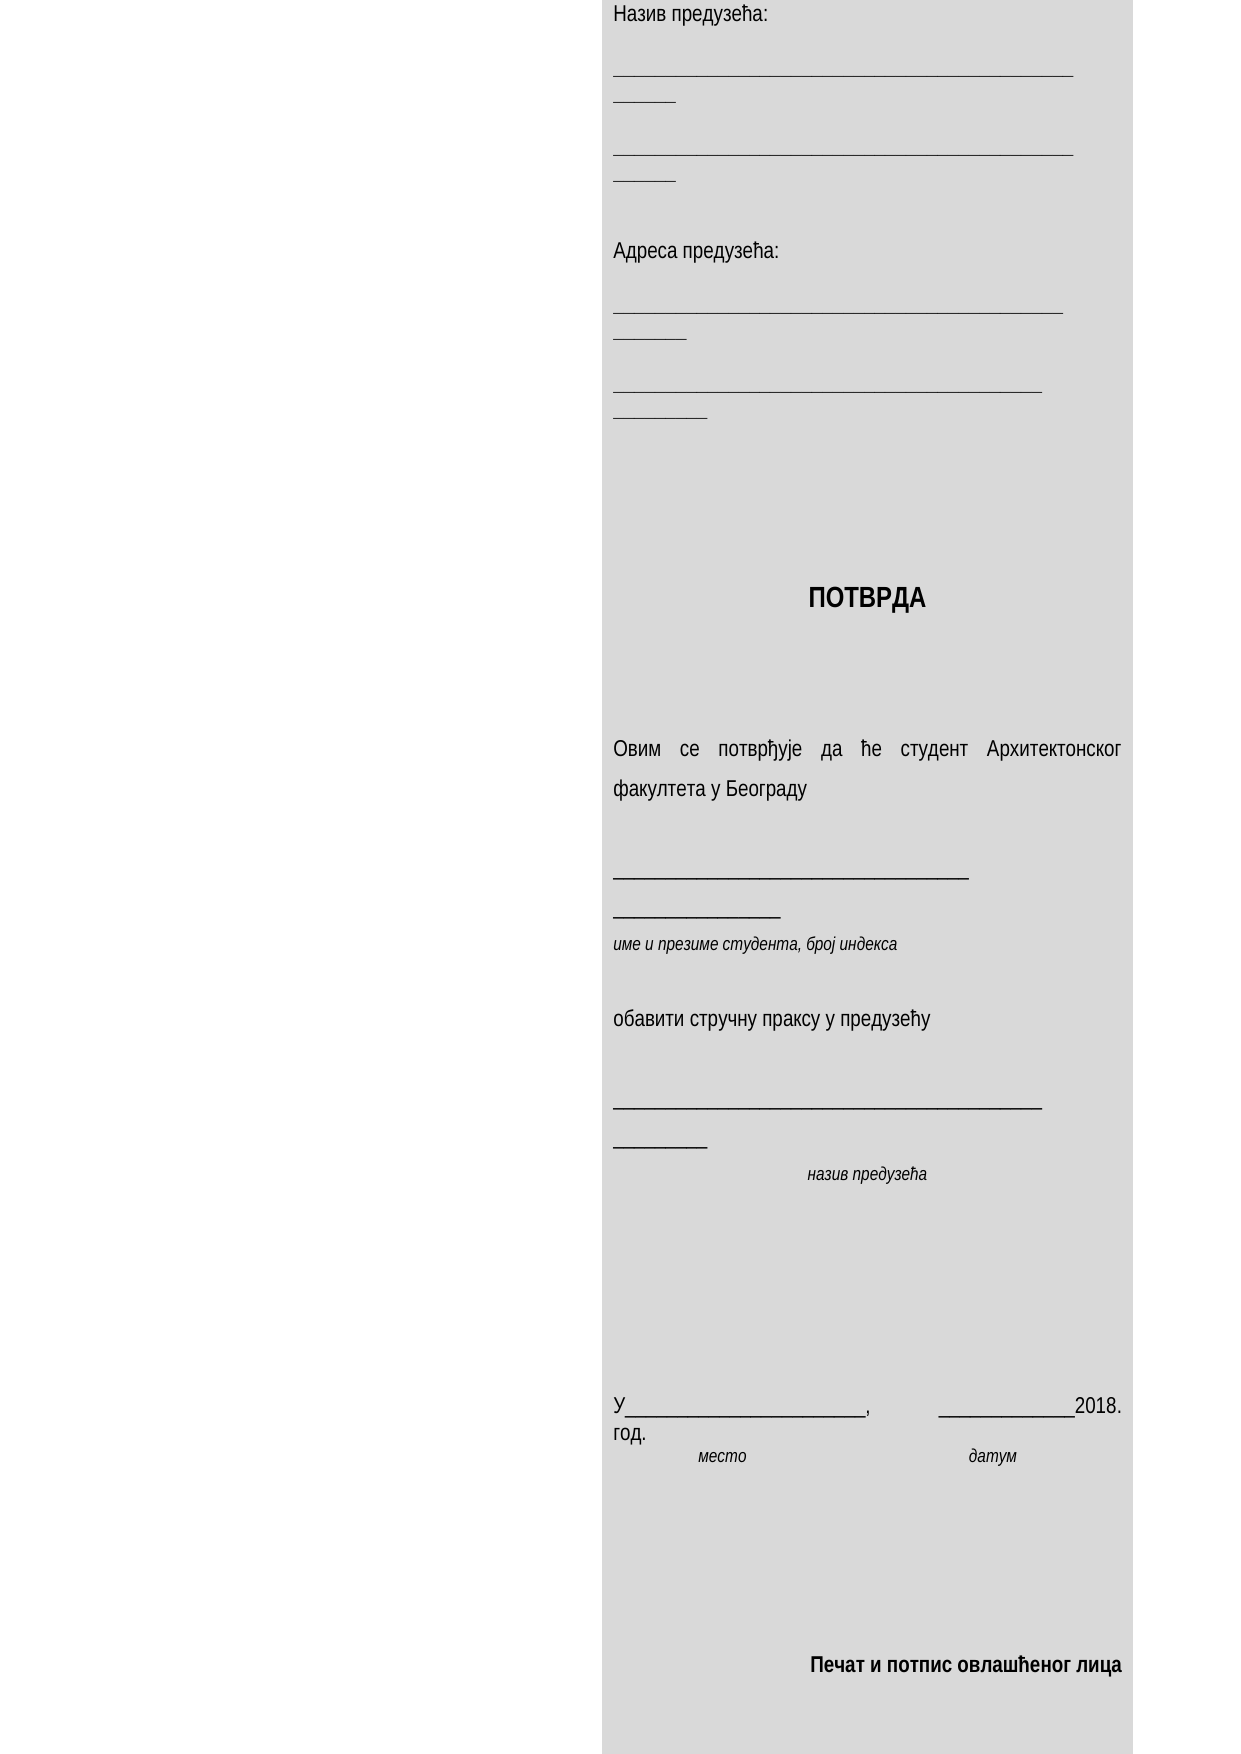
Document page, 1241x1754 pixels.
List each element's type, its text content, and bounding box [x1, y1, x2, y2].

table_header Назив предузећа: __________________________________________________ __________________________________________________ Адреса предузећа: __________________________________________________ __________________________________________________ ПОТВРДА Овим се потврђује да ће студент Архитектонског факултета у Београду __________________________________________________ име и презиме студента, број индекса обавити стручну праксу у предузећу __________________________________________________ назив предузећа У_______________________, _____________2018. год. место датум Печат и потпис овлашћеног лица _______________________________ [602, 0, 1133, 1754]
